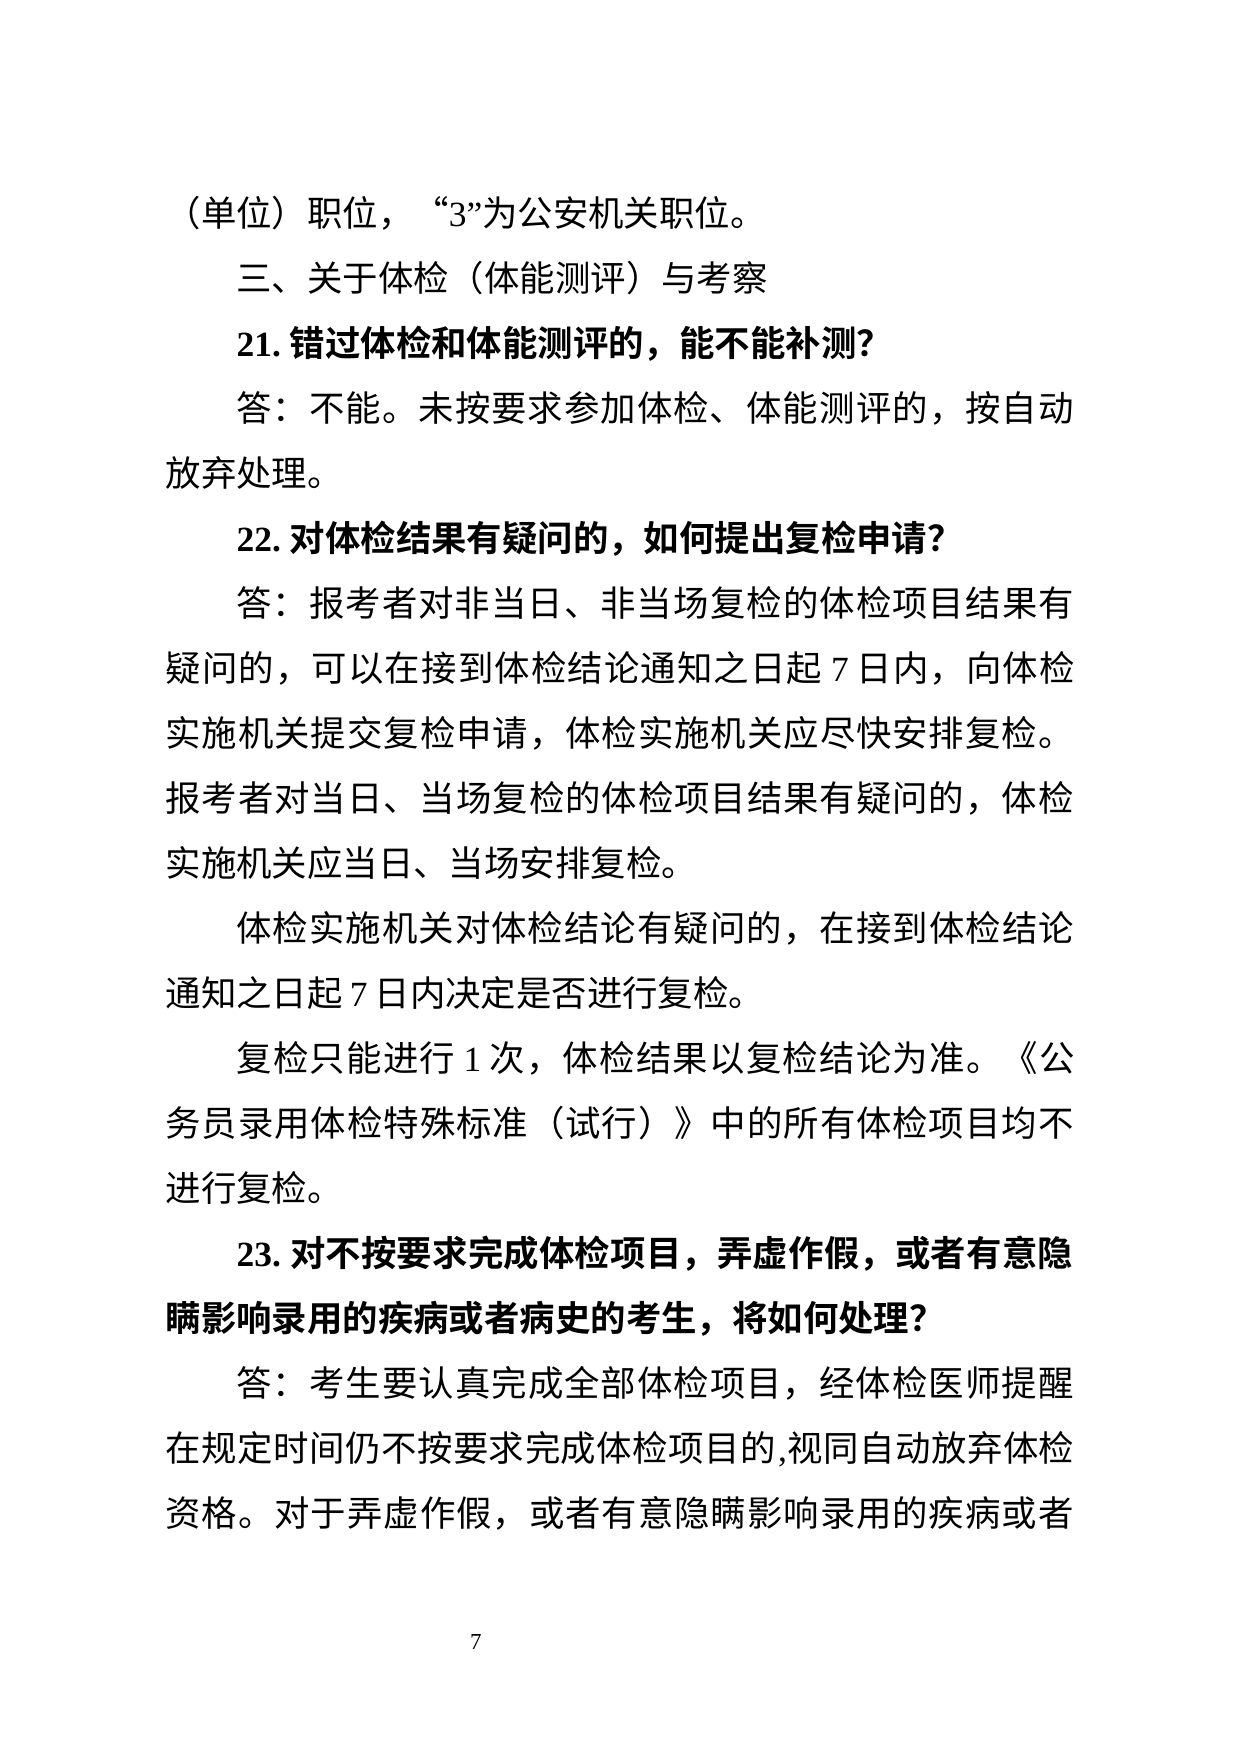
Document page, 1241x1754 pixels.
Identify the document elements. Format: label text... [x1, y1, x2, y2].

text 答：报考者对非当日、非当场复检的体检项目结果有疑问的，可以在接到体检结论通知之日起7日内，向体检实施机关提交复检申请，体检实施机关应尽快安排复检。报考者对当日、当场复检的体检项目结果有疑问的，体检实施机关应当日、当场安排复检。 [165, 568, 1075, 893]
text 体检实施机关对体检结论有疑问的，在接到体检结论通知之日起7日内决定是否进行复检。 [165, 893, 1075, 1023]
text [165, 1348, 1075, 1543]
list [165, 178, 1075, 243]
text 22. 对体检结果有疑问的，如何提出复检申请？ [165, 503, 1075, 568]
text 答：不能。未按要求参加体检、体能测评的，按自动放弃处理。 [165, 373, 1075, 503]
text 23. 对不按要求完成体检项目，弄虚作假，或者有意隐瞒影响录用的疾病或者病史的考生，将如何处理？ [165, 1218, 1075, 1348]
text 复检只能进行1次，体检结果以复检结论为准。《公务员录用体检特殊标准（试行）》中的所有体检项目均不进行复检。 [165, 1023, 1075, 1218]
text 21. 错过体检和体能测评的，能不能补测？ [165, 308, 1075, 373]
list 三、关于体检（体能测评）与考察 [165, 243, 1075, 308]
